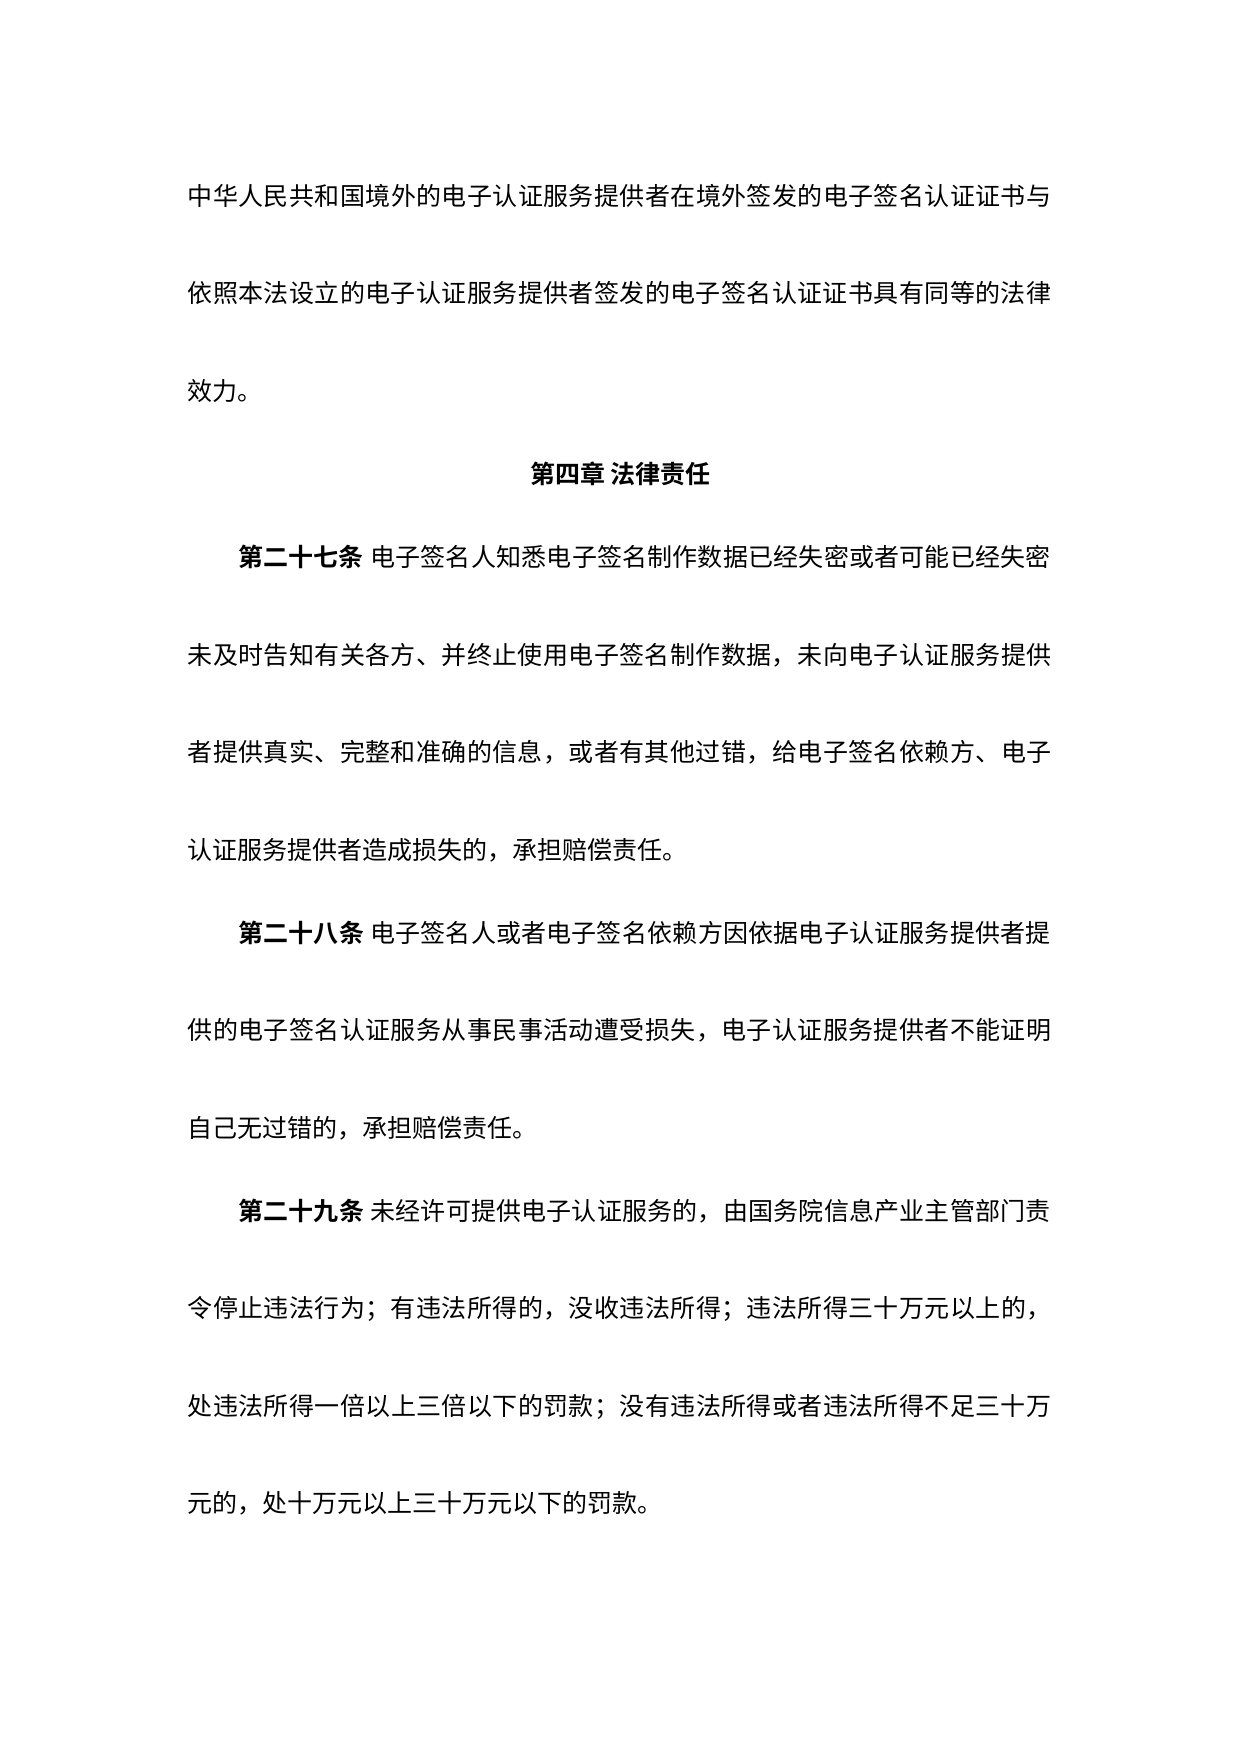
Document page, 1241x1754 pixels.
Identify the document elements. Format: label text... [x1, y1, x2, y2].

text 第二十七条 电子签名人知悉电子签名制作数据已经失密或者可能已经失密未及时告知有关各方、并终止使用电子签名制作数据，未向电子认证服务提供者提供真实、完整和准确的信息，或者有其他过错，给电子签名依赖方、电子认证服务提供者造成损失的，承担赔偿责任。 [187, 523, 1053, 881]
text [187, 162, 1053, 422]
text 第二十八条 电子签名人或者电子签名依赖方因依据电子认证服务提供者提供的电子签名认证服务从事民事活动遭受损失，电子认证服务提供者不能证明自己无过错的，承担赔偿责任。 [187, 899, 1053, 1159]
text 第四章 法律责任 [187, 440, 1053, 505]
text 第二十九条 未经许可提供电子认证服务的，由国务院信息产业主管部门责令停止违法行为；有违法所得的，没收违法所得；违法所得三十万元以上的，处违法所得一倍以上三倍以下的罚款；没有违法所得或者违法所得不足三十万元的，处十万元以上三十万元以下的罚款。 [187, 1177, 1053, 1534]
